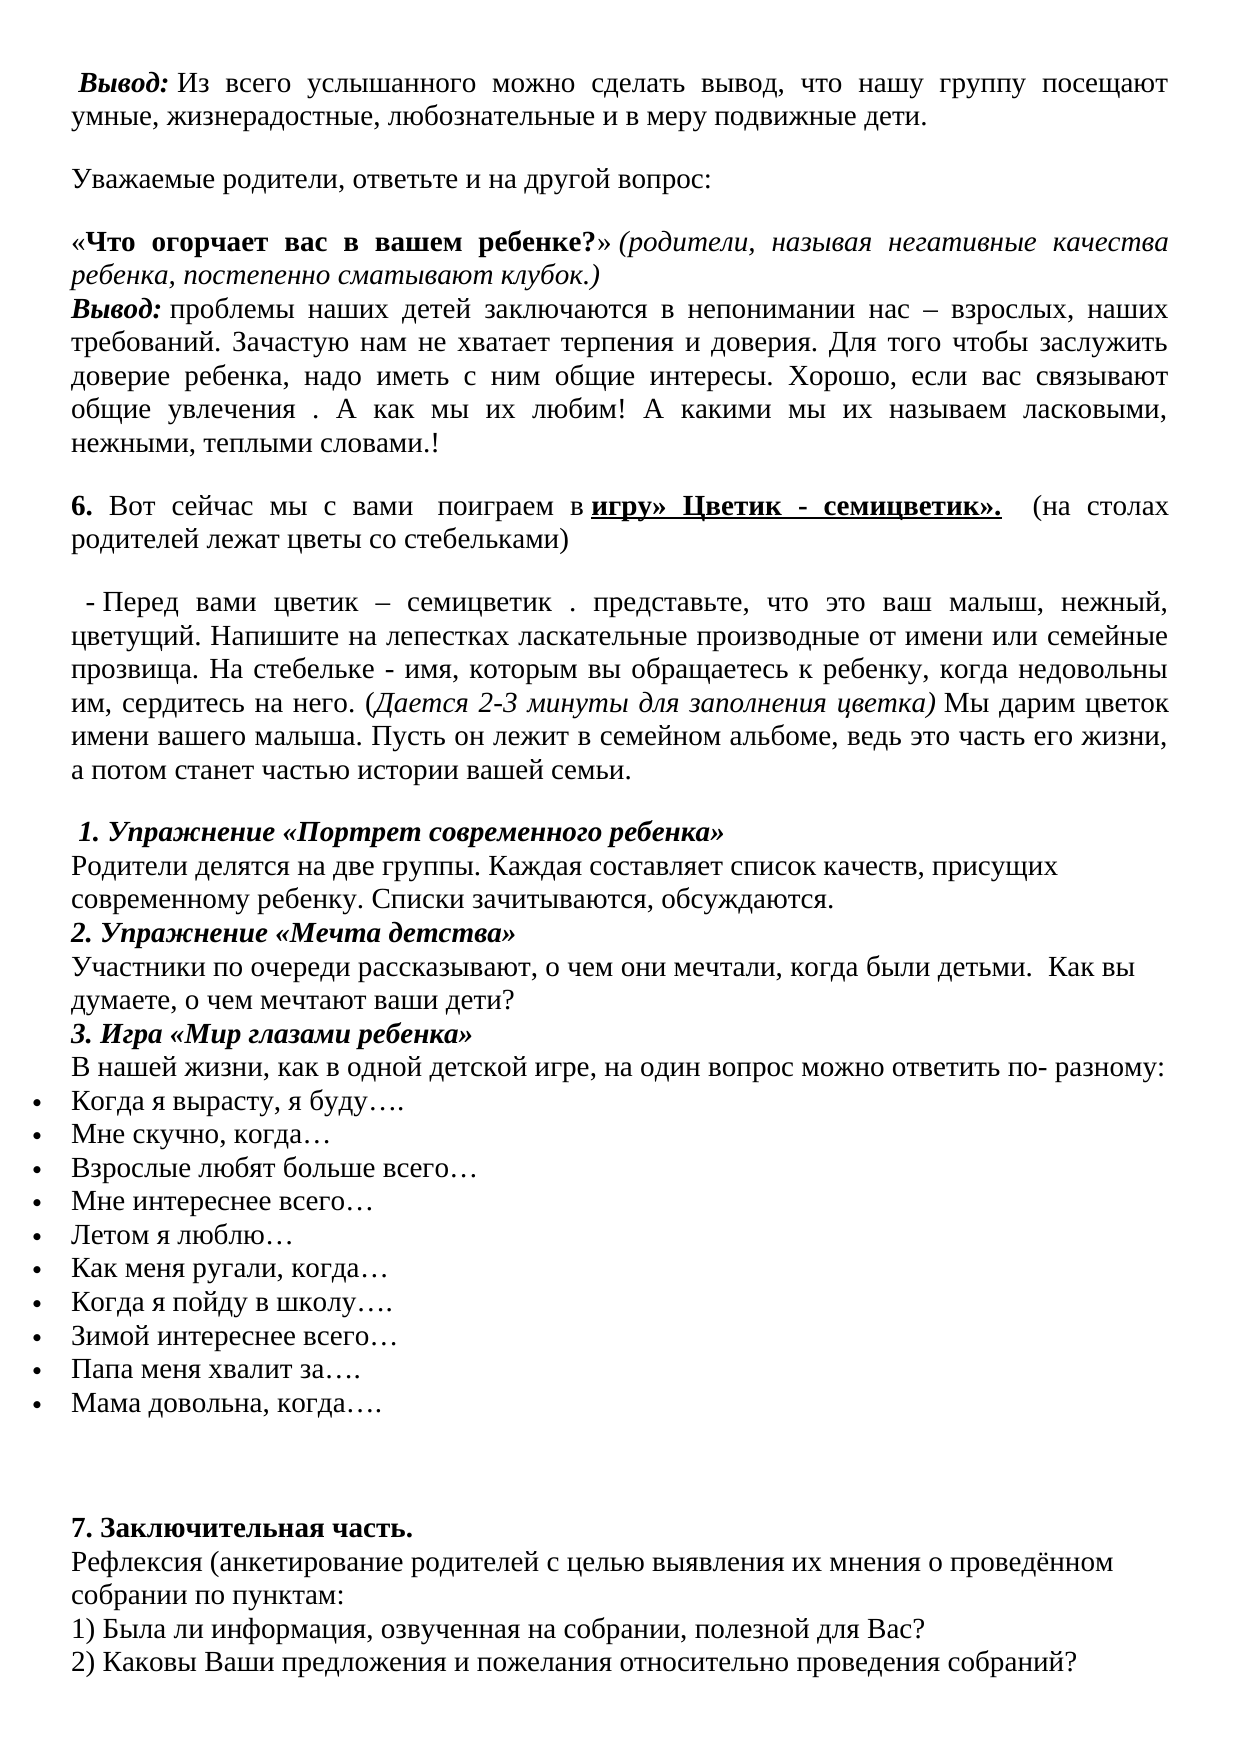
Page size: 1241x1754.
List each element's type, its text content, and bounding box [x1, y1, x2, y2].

list Летом я люблю… [33, 1217, 1169, 1251]
list Мне скучно, когда… [33, 1116, 1169, 1150]
text Участники по очереди рассказывают, о чем они мечтали, когда были детьми. Как вы думаете, о чем мечтают ваши дети? [71, 949, 1169, 1016]
list Зимой интереснее всего… [33, 1318, 1169, 1351]
list Мне интереснее всего… [33, 1183, 1169, 1217]
list Папа меня хвалит за…. [33, 1351, 1169, 1385]
text 1. Упражнение «Портрет современного ребенка» [71, 814, 1169, 848]
text Уважаемые родители, ответьте и на другой вопрос: [71, 161, 1169, 195]
list Мама довольна, когда…. [33, 1385, 1169, 1418]
text В нашей жизни, как в одной детской игре, на один вопрос можно ответить по- разному: [71, 1049, 1169, 1083]
text «Что огорчает вас в вашем ребенке?» (родители, называя негативные качества ребенка, постепенно сматывают клубок.) Вывод: проблемы наших детей заключаются в непонимании нас – взрослых, наших требований. Зачастую нам не хватает терпения и доверия. Для того чтобы заслужить доверие ребенка, надо иметь с ним общие интересы. Хорошо, если вас связывают общие увлечения . А как мы их любим! А какими мы их называем ласковыми, нежными, теплыми словами.! [71, 224, 1169, 459]
text Вывод: Из всего услышанного можно сделать вывод, что нашу группу посещают умные, жизнерадостные, любознательные и в меру подвижные дети. [71, 65, 1169, 132]
text 3. Игра «Мир глазами ребенка» [71, 1016, 1169, 1049]
list Когда я пойду в школу…. [33, 1284, 1169, 1318]
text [71, 1510, 1169, 1678]
text 2. Упражнение «Мечта детства» [71, 915, 1169, 949]
list Как меня ругали, когда… [33, 1251, 1169, 1284]
text Родители делятся на две группы. Каждая составляет список качеств, присущих современному ребенку. Списки зачитываются, обсуждаются. [71, 848, 1169, 915]
text - Перед вами цветик – семицветик . представьте, что это ваш малыш, нежный, цветущий. Напишите на лепестках ласкательные производные от имени или семейные прозвища. На стебельке - имя, которым вы обращаетесь к ребенку, когда недовольны им, сердитесь на него. (Дается 2-3 минуты для заполнения цветка) Мы дарим цветок имени вашего малыша. Пусть он лежит в семейном альбоме, ведь это часть его жизни, а потом станет частью истории вашей семьи. [71, 584, 1169, 785]
text 6. Вот сейчас мы с вами поиграем в игру» Цветик - семицветик». (на столах родителей лежат цветы со стебельками) [71, 488, 1169, 555]
list Когда я вырасту, я буду…. [33, 1083, 1169, 1116]
list Взрослые любят больше всего… [33, 1150, 1169, 1183]
